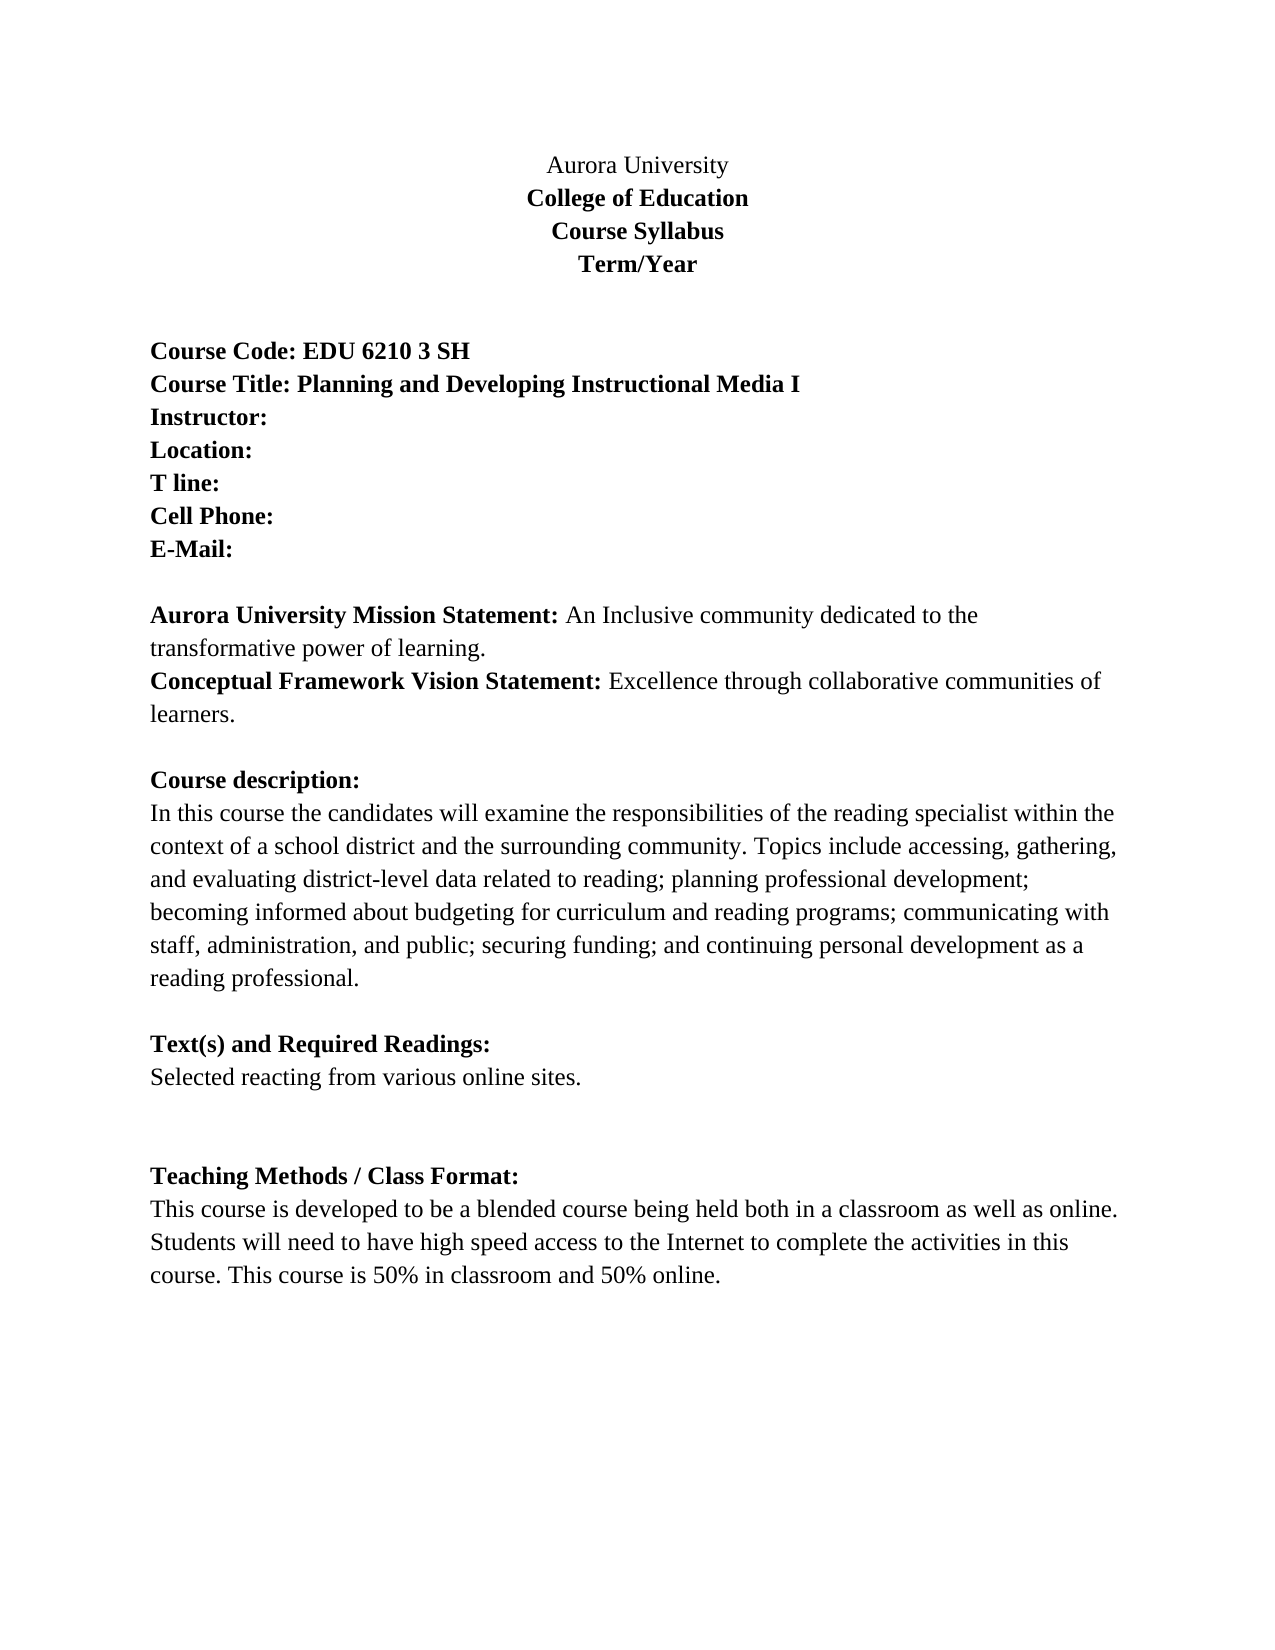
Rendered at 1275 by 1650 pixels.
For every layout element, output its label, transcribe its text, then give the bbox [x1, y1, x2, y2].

text Selected reacting from various online sites. [150, 1062, 1125, 1091]
text Aurora University Mission Statement: An Inclusive community dedicated to the transformative power of learning. [150, 600, 1125, 662]
text Aurora University [150, 150, 1125, 179]
text T line: [150, 468, 1125, 497]
text In this course the candidates will examine the responsibilities of the reading specialist within the context of a school district and the surrounding community. Topics include accessing, gathering, and evaluating district-level data related to reading; planning professional development; becoming informed about budgeting for curriculum and reading programs; communicating with staff, administration, and public; securing funding; and continuing personal development as a reading professional. [150, 798, 1125, 992]
text Course Title: Planning and Developing Instructional Media I [150, 369, 1125, 398]
text Course description: [150, 765, 1125, 794]
text Text(s) and Required Readings: [150, 1029, 1125, 1058]
text Instructor: [150, 402, 1125, 431]
text Course Code: EDU 6210 3 SH [150, 336, 1125, 365]
text Term/Year [150, 249, 1125, 278]
text Course Syllabus [150, 216, 1125, 245]
text Teaching Methods / Class Format: [150, 1161, 1125, 1190]
text Cell Phone: [150, 501, 1125, 530]
text E-Mail: [150, 534, 1125, 563]
text College of Education [150, 183, 1125, 212]
text Location: [150, 435, 1125, 464]
text Conceptual Framework Vision Statement: Excellence through collaborative communities of learners. [150, 666, 1125, 728]
text This course is developed to be a blended course being held both in a classroom as well as online. [150, 1194, 1125, 1223]
text Students will need to have high speed access to the Internet to complete the activities in this course. This course is 50% in classroom and 50% online. [150, 1227, 1125, 1289]
